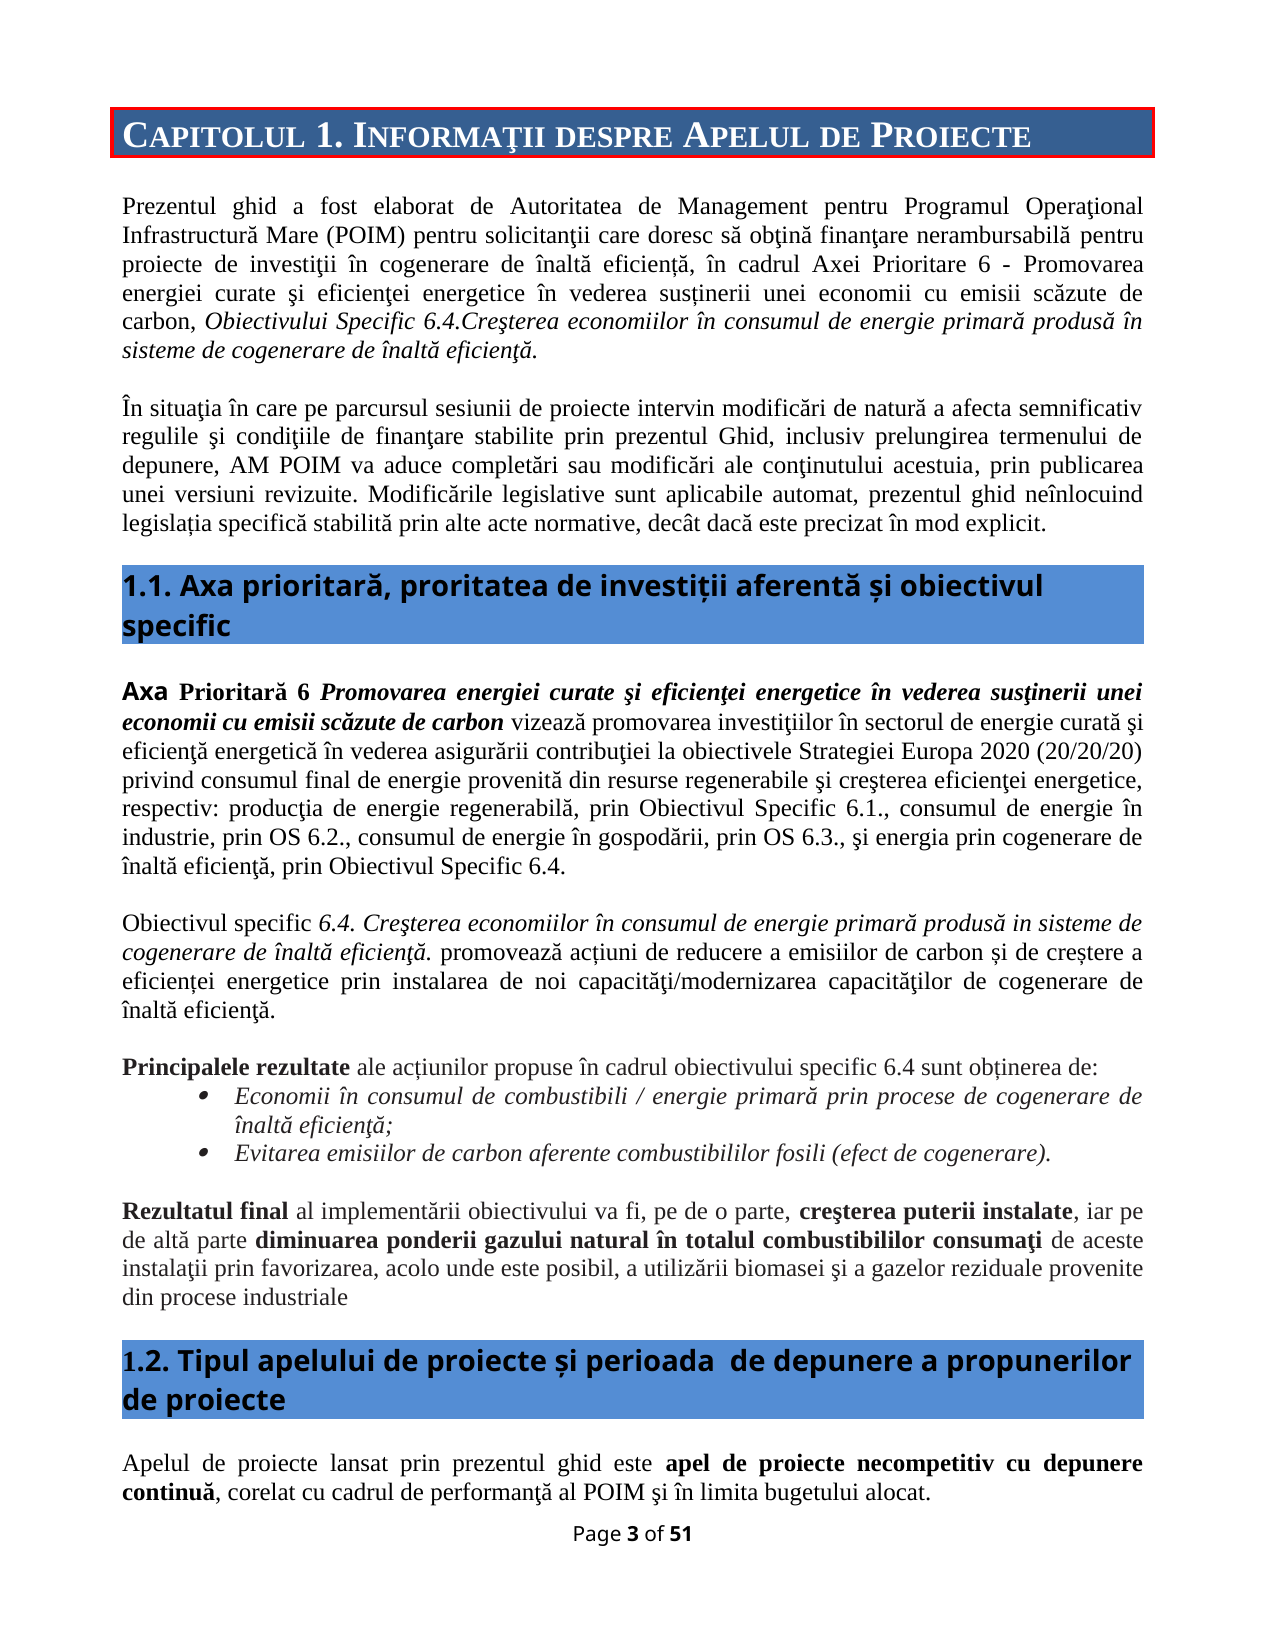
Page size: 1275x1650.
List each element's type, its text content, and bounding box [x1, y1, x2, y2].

text Prezentul ghid a fost elaborat de Autoritatea de Management pentru Programul Operaţional Infrastructură Mare (POIM) pentru solicitanţii care doresc să obţină finanţare nerambursabilă pentru proiecte de investiţii în cogenerare de înaltă eficiență, în cadrul Axei Prioritare 6 - Promovarea energiei curate şi eficienţei energetice în vederea susținerii unei economii cu emisii scăzute de carbon, Obiectivului Specific 6.4.Creşterea economiilor în consumul de energie primară produsă în sisteme de cogenerare de înaltă eficienţă. [122, 191, 1144, 364]
text Obiectivul specific 6.4. Creşterea economiilor în consumul de energie primară produsă in sisteme de cogenerare de înaltă eficienţă. promovează acțiuni de reducere a emisiilor de carbon și de creștere a eficienței energetice prin instalarea de noi capacităţi/modernizarea capacităţilor de cogenerare de înaltă eficienţă. [122, 908, 1144, 1023]
text În situaţia în care pe parcursul sesiunii de proiecte intervin modificări de natură a afecta semnificativ regulile şi condiţiile de finanţare stabilite prin prezentul Ghid, inclusiv prelungirea termenului de depunere, AM POIM va aduce completări sau modificări ale conţinutului acestuia, prin publicarea unei versiuni revizuite. Modificările legislative sunt aplicabile automat, prezentul ghid neînlocuind legislația specifică stabilită prin alte acte normative, decât dacă este precizat în mod explicit. [122, 393, 1144, 536]
list Economii în consumul de combustibili / energie primară prin procese de cogenerare de înaltă eficienţă; [197, 1081, 1144, 1138]
text Principalele rezultate ale acțiunilor propuse în cadrul obiectivului specific 6.4 sunt obținerea de: [122, 1052, 1144, 1081]
list Evitarea emisiilor de carbon aferente combustibililor fosili (efect de cogenerare). [197, 1138, 1144, 1167]
subtitle 1.2. Tipul apelului de proiecte şi perioada de depunere a propunerilor de proiecte [122, 1340, 1144, 1419]
text Capitolul 1. Informaţii despre Apelul de Proiecte [114, 110, 1152, 155]
text Axa Prioritară 6 Promovarea energiei curate şi eficienţei energetice în vederea susţinerii unei economii cu emisii scăzute de carbon vizează promovarea investiţiilor în sectorul de energie curată şi eficienţă energetică în vederea asigurării contribuţiei la obiectivele Strategiei Europa 2020 (20/20/20) privind consumul final de energie provenită din resurse regenerabile şi creşterea eficienţei energetice, respectiv: producţia de energie regenerabilă, prin Obiectivul Specific 6.1., consumul de energie în industrie, prin OS 6.2., consumul de energie în gospodării, prin OS 6.3., şi energia prin cogenerare de înaltă eficienţă, prin Obiectivul Specific 6.4. [122, 673, 1144, 880]
subtitle 1.1. Axa prioritară, proritatea de investiţii aferentă şi obiectivul specific [122, 565, 1144, 644]
text Apelul de proiecte lansat prin prezentul ghid este apel de proiecte necompetitiv cu depunere continuă, corelat cu cadrul de performanţă al POIM şi în limita bugetului alocat. [122, 1448, 1144, 1505]
text Rezultatul final al implementării obiectivului va fi, pe de o parte, creşterea puterii instalate, iar pe de altă parte diminuarea ponderii gazului natural în totalul combustibililor consumaţi de aceste instalaţii prin favorizarea, acolo unde este posibil, a utilizării biomasei şi a gazelor reziduale provenite din procese industriale [122, 1196, 1144, 1311]
